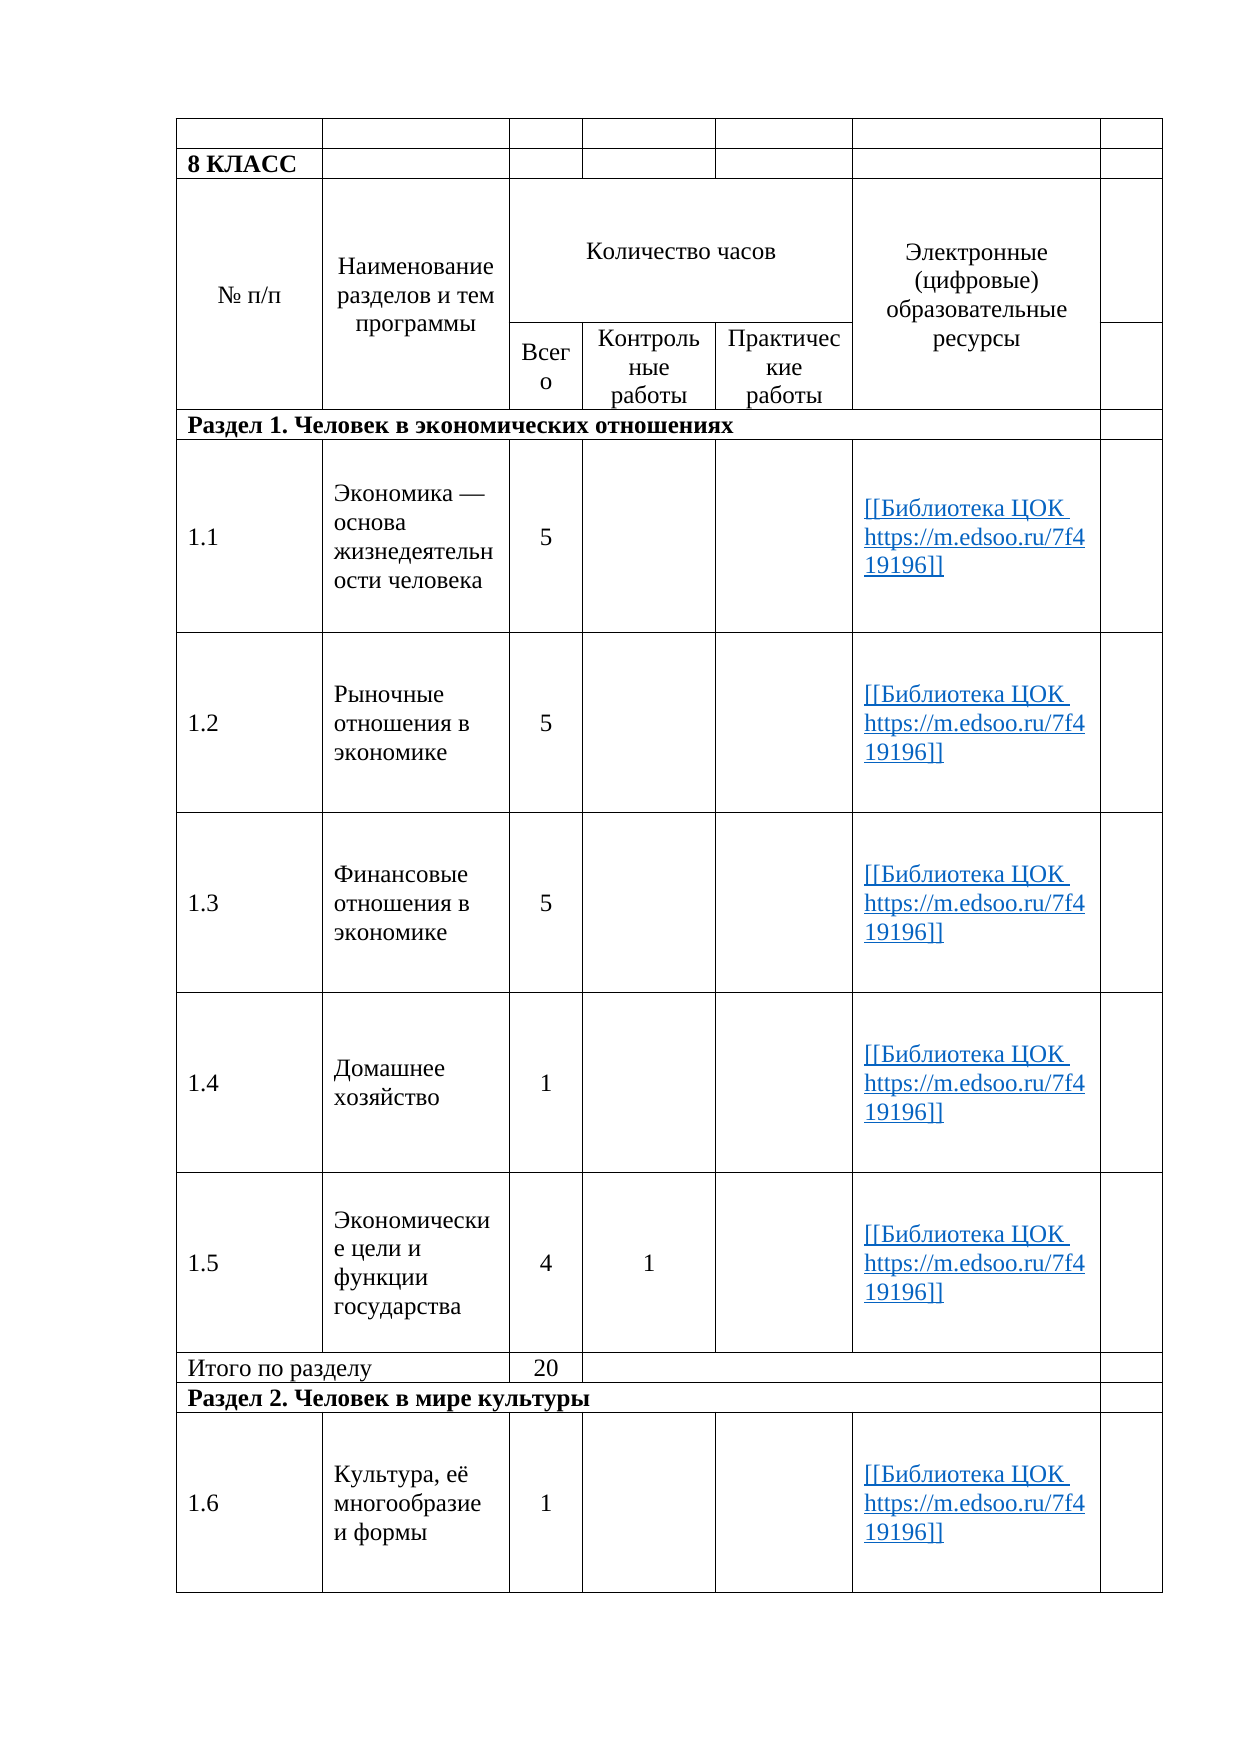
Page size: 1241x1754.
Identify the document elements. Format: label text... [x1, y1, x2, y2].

table_cell 1.6 [177, 1413, 322, 1592]
table_cell № п/п [177, 179, 322, 409]
table_cell [583, 1413, 715, 1592]
table_cell [1101, 323, 1162, 409]
table_cell [716, 633, 852, 812]
table_cell [177, 119, 322, 148]
table_cell [1101, 119, 1162, 148]
table_cell [583, 633, 715, 812]
table_cell [323, 149, 509, 178]
table_cell 1.5 [177, 1173, 322, 1352]
table_cell 1 [583, 1173, 715, 1352]
table_cell [[Библиотека ЦОК https://m.edsoo.ru/7f419196]] [853, 813, 1100, 992]
table_cell Раздел 1. Человек в экономических отношениях [177, 410, 1100, 439]
table_cell 1.3 [177, 813, 322, 992]
table_cell [716, 1173, 852, 1352]
table_cell [510, 149, 582, 178]
table_cell [510, 119, 582, 148]
table_cell Практические работы [716, 323, 852, 409]
table_cell [[Библиотека ЦОК https://m.edsoo.ru/7f419196]] [853, 440, 1100, 632]
table_cell Финансовые отношения в экономике [323, 813, 509, 992]
table_cell [1101, 410, 1162, 439]
table_cell 5 [510, 633, 582, 812]
table_cell [583, 1353, 1100, 1382]
table_cell [[Библиотека ЦОК https://m.edsoo.ru/7f419196]] [853, 633, 1100, 812]
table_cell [853, 1173, 1100, 1352]
table_cell Экономика — основа жизнедеятельности человека [323, 440, 509, 632]
table_cell 5 [510, 813, 582, 992]
table_cell [583, 440, 715, 632]
table_cell [1101, 179, 1162, 322]
table_cell Домашнее хозяйство [323, 993, 509, 1172]
table_cell [716, 119, 852, 148]
table_cell [583, 119, 715, 148]
table_cell [716, 993, 852, 1172]
table_cell [716, 813, 852, 992]
table_cell [323, 119, 509, 148]
table_cell Раздел 2. Человек в мире культуры [177, 1383, 1100, 1412]
table_cell Итого по разделу [177, 1353, 509, 1382]
table_cell 5 [510, 440, 582, 632]
table_cell Культура, её многообразие и формы [323, 1413, 509, 1592]
table_cell 8 КЛАСС [177, 149, 322, 178]
table_cell [1101, 440, 1162, 632]
table_cell Всего [510, 323, 582, 409]
table_cell [1101, 813, 1162, 992]
table_cell [[Библиотека ЦОК https://m.edsoo.ru/7f419196]] [853, 993, 1100, 1172]
table_cell [583, 993, 715, 1172]
table_cell [1101, 149, 1162, 178]
table_cell [1101, 1353, 1162, 1382]
table_cell [1101, 1173, 1162, 1352]
table_cell Экономические цели и функции государства [323, 1173, 509, 1352]
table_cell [853, 1413, 1100, 1592]
table_cell 20 [510, 1353, 582, 1382]
table_cell [716, 149, 852, 178]
table_cell 1.4 [177, 993, 322, 1172]
table_cell Рыночные отношения в экономике [323, 633, 509, 812]
table_cell Наименование разделов и тем программы [323, 179, 509, 409]
table_cell [583, 149, 715, 178]
table_cell [583, 813, 715, 992]
table_cell [716, 440, 852, 632]
table_cell 4 [510, 1173, 582, 1352]
table_cell [1101, 1383, 1162, 1412]
table_cell [1101, 1413, 1162, 1592]
table_cell [853, 119, 1100, 148]
table_cell [853, 149, 1100, 178]
table_cell [716, 1413, 852, 1592]
table_cell 1 [510, 993, 582, 1172]
table_cell [1101, 633, 1162, 812]
table_cell 1.2 [177, 633, 322, 812]
table_cell Электронные (цифровые) образовательные ресурсы [853, 179, 1100, 409]
table_cell 1.1 [177, 440, 322, 632]
table_cell Количество часов [510, 179, 852, 322]
table_cell [1101, 993, 1162, 1172]
table_cell Контрольные работы [583, 323, 715, 409]
table_cell 1 [510, 1413, 582, 1592]
